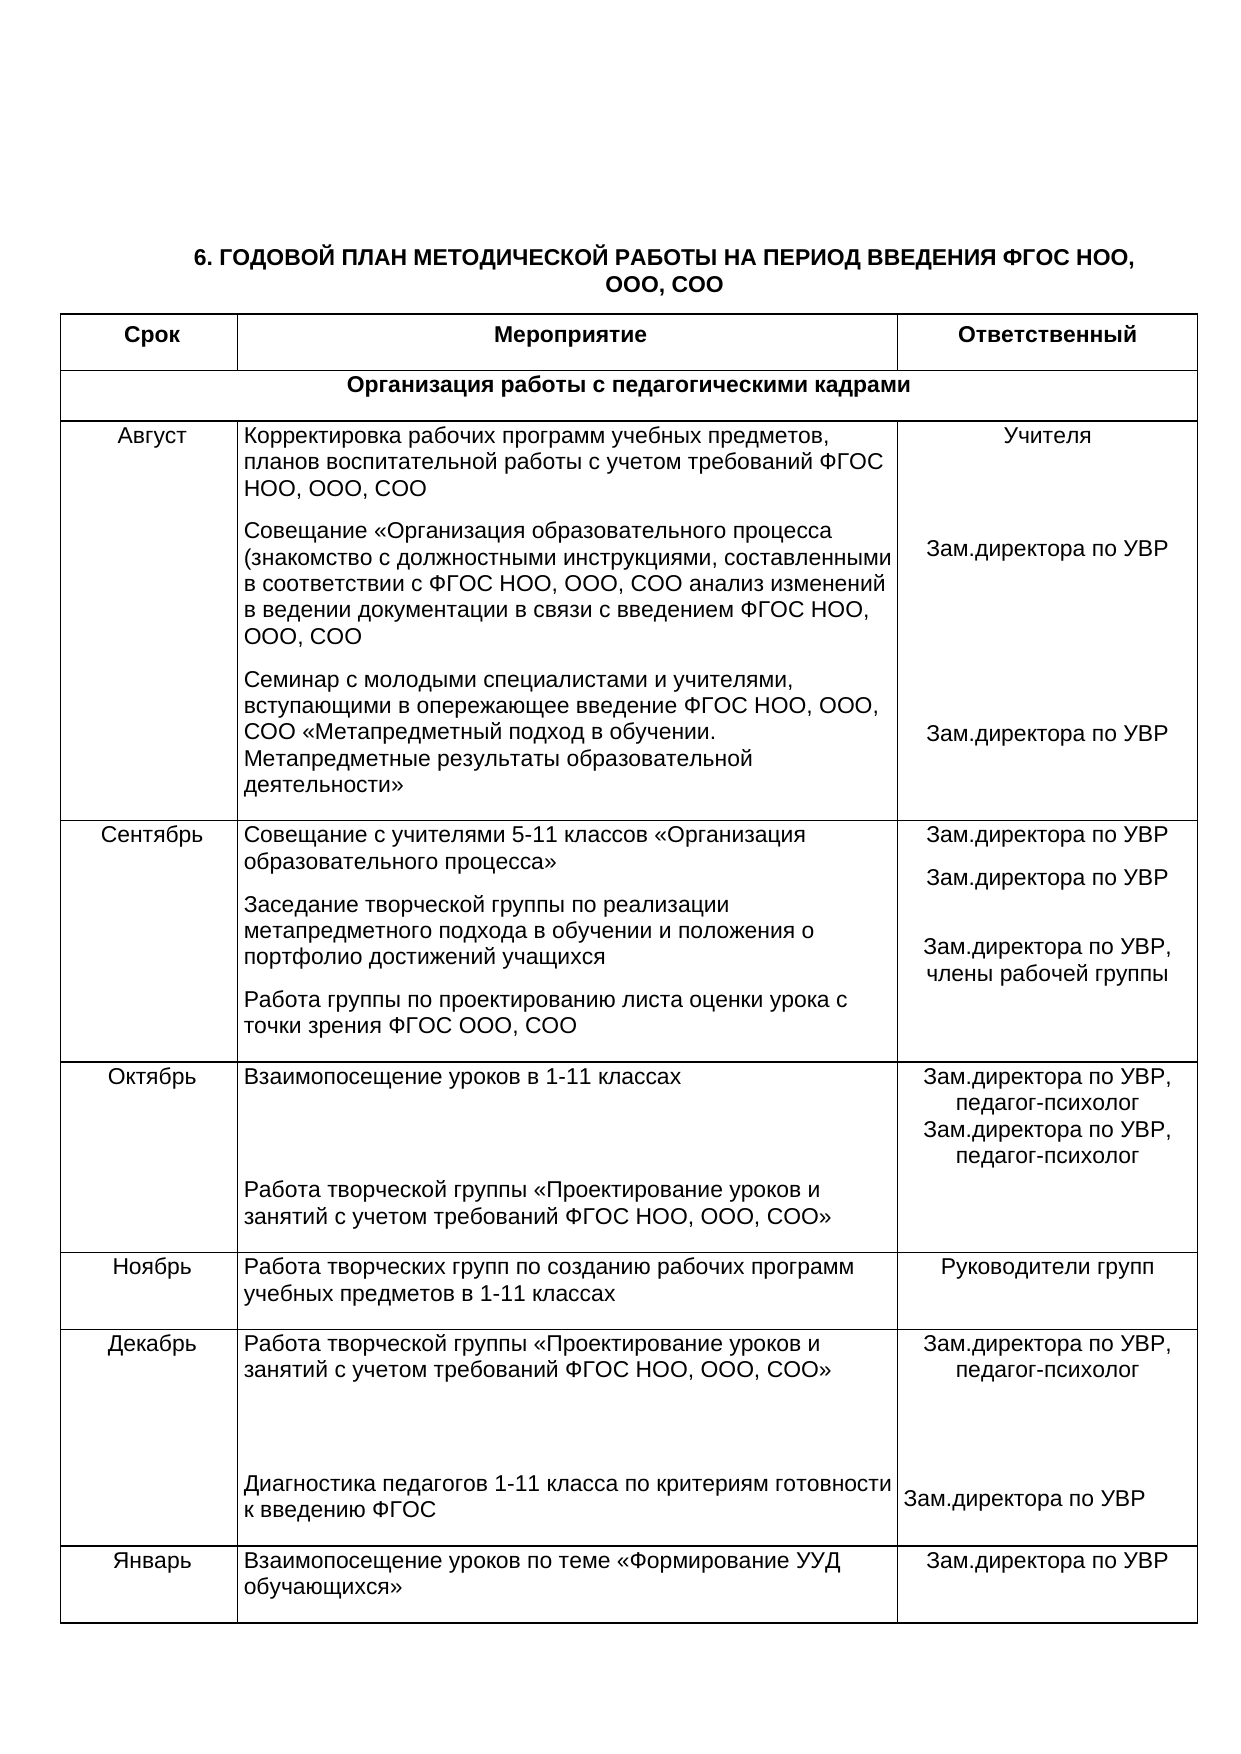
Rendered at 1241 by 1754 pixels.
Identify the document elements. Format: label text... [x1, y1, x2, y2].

table_cell Работа творческих групп по созданию рабочих программ учебных предметов в 1-11 классах [238, 1253, 897, 1328]
table_cell Взаимопосещение уроков по теме «Формирование УУД обучающихся» [238, 1547, 897, 1622]
table_cell Сентябрь [61, 821, 237, 1061]
table_cell Совещание с учителями 5-11 классов «Организация образовательного процесса» Заседание творческой группы по реализации метапредметного подхода в обучении и положения о портфолио достижений учащихся Работа группы по проектированию листа оценки урока с точки зрения ФГОС ООО, СОО [238, 821, 897, 1061]
table_cell Январь [61, 1547, 237, 1622]
table_cell Декабрь [61, 1330, 237, 1545]
text 6. ГОДОВОЙ ПЛАН МЕТОДИЧЕСКОЙ РАБОТЫ НА ПЕРИОД ВВЕДЕНИЯ ФГОС НОО, ООО, СОО [177, 244, 1152, 297]
table_cell Зам.директора по УВР, педагог-психолог Зам.директора по УВР, педагог-психолог [898, 1063, 1197, 1252]
table_header Мероприятие [238, 315, 897, 370]
table_cell Октябрь [61, 1063, 237, 1252]
table_cell Корректировка рабочих программ учебных предметов, планов воспитательной работы с учетом требований ФГОС НОО, ООО, СОО Совещание «Организация образовательного процесса (знакомство с должностными инструкциями, составленными в соответствии с ФГОС НОО, ООО, СОО анализ изменений в ведении документации в связи с введением ФГОС НОО, ООО, СОО Семинар с молодыми специалистами и учителями, вступающими в опережающее введение ФГОС НОО, ООО, СОО «Метапредметный подход в обучении. Метапредметные результаты образовательной деятельности» [238, 422, 897, 820]
table_cell Работа творческой группы «Проектирование уроков и занятий с учетом требований ФГОС НОО, ООО, СОО» Диагностика педагогов 1-11 класса по критериям готовности к введению ФГОС [238, 1330, 897, 1545]
table_cell Зам.директора по УВР [898, 1547, 1197, 1622]
table_header Ответственный [898, 315, 1197, 370]
table_cell Организация работы с педагогическими кадрами [61, 371, 1197, 420]
table_cell Руководители групп [898, 1253, 1197, 1328]
table_cell Взаимопосещение уроков в 1-11 классах Работа творческой группы «Проектирование уроков и занятий с учетом требований ФГОС НОО, ООО, СОО» [238, 1063, 897, 1252]
table_cell Август [61, 422, 237, 820]
table_cell Зам.директора по УВР, педагог-психолог Зам.директора по УВР [898, 1330, 1197, 1545]
table_cell Зам.директора по УВР Зам.директора по УВР Зам.директора по УВР, члены рабочей группы [898, 821, 1197, 1061]
table_cell Учителя Зам.директора по УВР Зам.директора по УВР [898, 422, 1197, 820]
table_header Срок [61, 315, 237, 370]
table_cell Ноябрь [61, 1253, 237, 1328]
